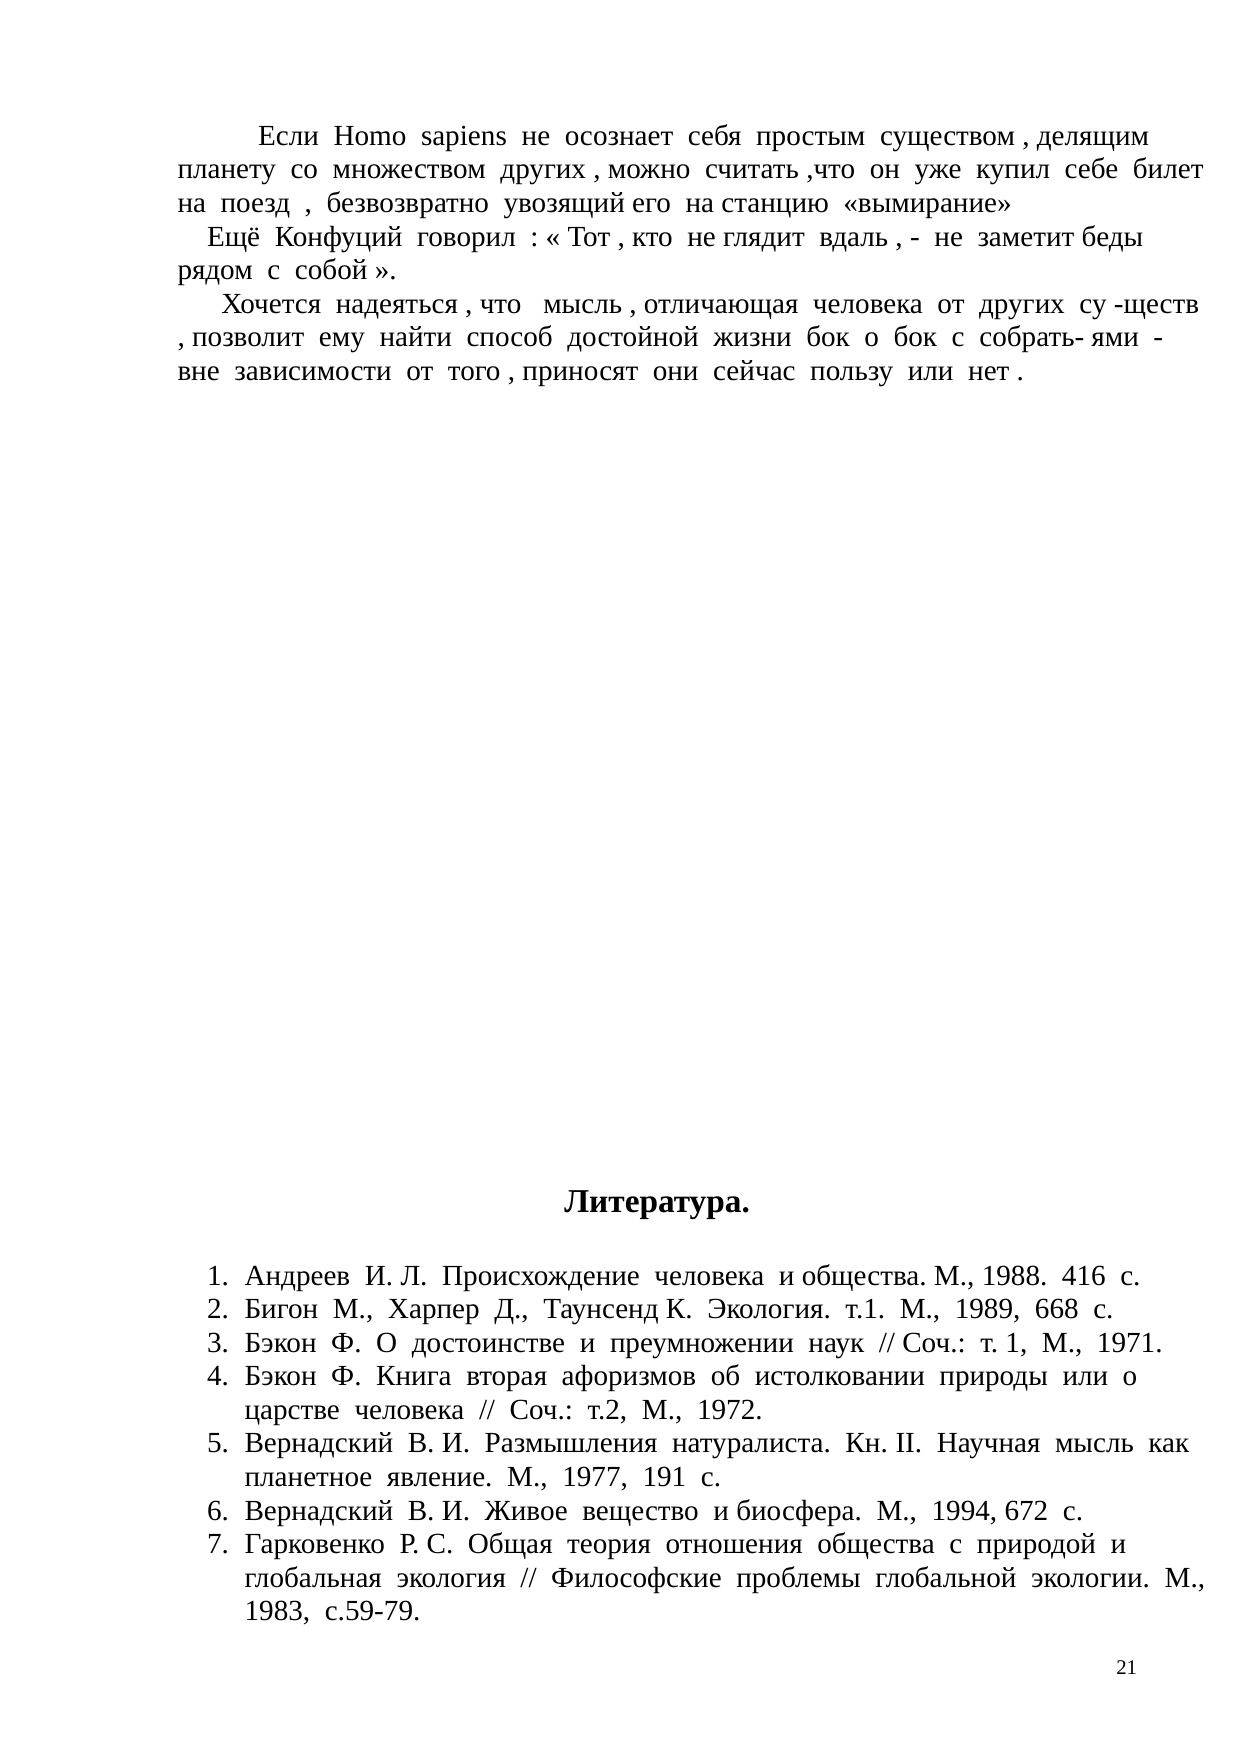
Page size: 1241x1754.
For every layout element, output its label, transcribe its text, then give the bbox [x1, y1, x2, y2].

list Бэкон Ф. Книга вторая афоризмов об истолковании природы или о царстве человека // Соч.: т.2, М., 1972. [207, 1358, 1206, 1426]
text Если Homo sapiens не осознает себя простым существом , делящим планету со множеством других , можно считать ,что он уже купил себе билет на поезд , безвозвратно увозящий его на станцию «вымирание» [177, 118, 1206, 219]
list Вернадский В. И. Размышления натуралиста. Кн. II. Научная мысль как планетное явление. М., 1977, 191 с. [207, 1426, 1206, 1493]
list Бэкон Ф. О достоинстве и преумножении наук // Соч.: т. 1, М., 1971. [207, 1325, 1206, 1358]
text Ещё Конфуций говорил : « Тот , кто не глядит вдаль , - не заметит беды рядом с собой ». [177, 219, 1206, 286]
text Хочется надеяться , что мысль , отличающая человека от других су -ществ , позволит ему найти способ достойной жизни бок о бок с собрать- ями - вне зависимости от того , приносят они сейчас пользу или нет . [177, 286, 1206, 386]
list Бигон М., Харпер Д., Таунсенд К. Экология. т.1. М., 1989, 668 с. [207, 1291, 1206, 1325]
text Литература. [177, 1181, 1206, 1219]
list Андреев И. Л. Происхождение человека и общества. М., 1988. 416 с. [207, 1258, 1206, 1291]
list Гарковенко Р. С. Общая теория отношения общества с природой и глобальная экология // Философские проблемы глобальной экологии. М., 1983, с.59-79. [207, 1526, 1206, 1627]
list Вернадский В. И. Живое вещество и биосфера. М., 1994, 672 с. [207, 1493, 1206, 1526]
